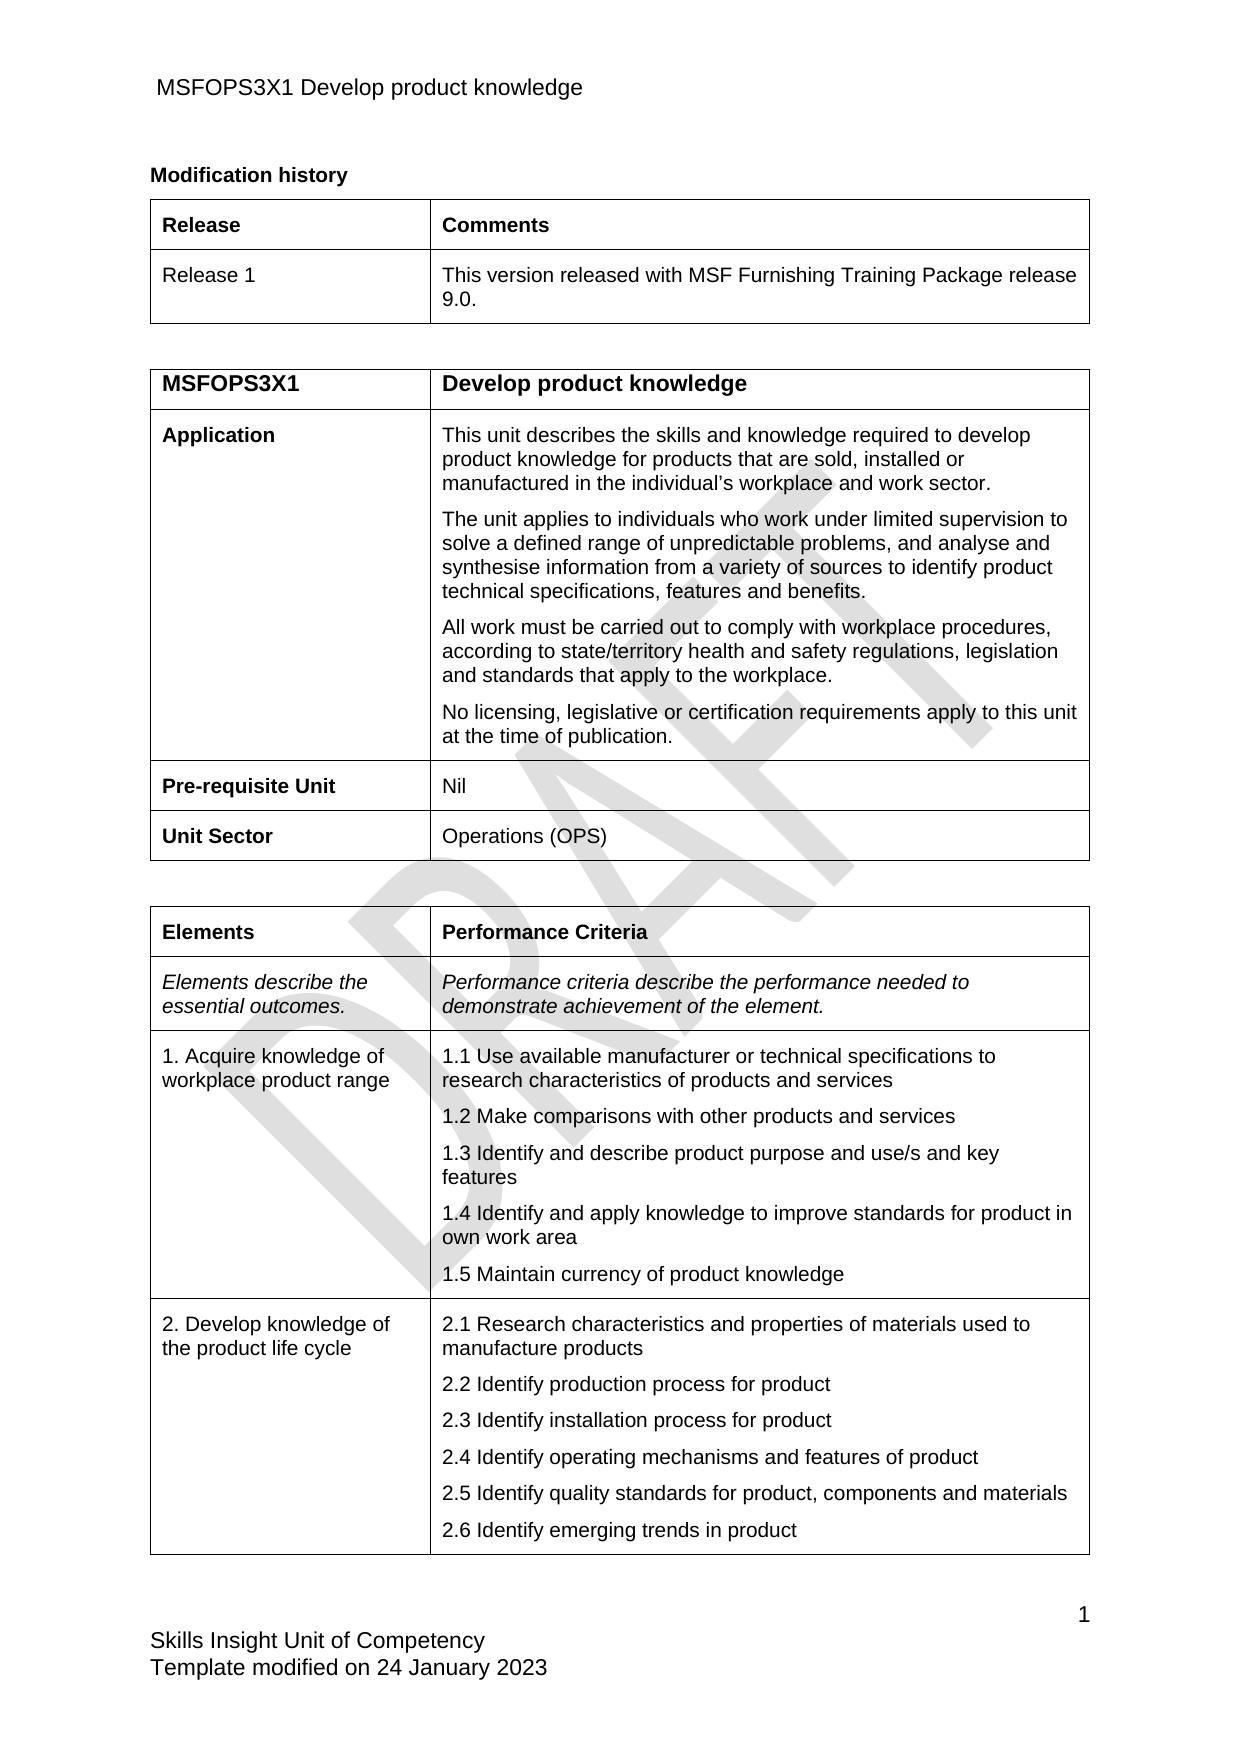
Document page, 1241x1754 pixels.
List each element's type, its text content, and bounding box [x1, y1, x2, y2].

table_cell Pre-requisite Unit [151, 761, 430, 810]
table_cell Elements describe the essential outcomes. [151, 957, 430, 1030]
table_header MSFOPS3x1 [151, 370, 430, 409]
table_cell 2. Develop knowledge of the product life cycle [151, 1299, 430, 1554]
table_cell This unit describes the skills and knowledge required to develop product knowledge for products that are sold, installed or manufactured in the individual’s workplace and work sector. The unit applies to individuals who work under limited supervision to solve a defined range of unpredictable problems, and analyse and synthesise information from a variety of sources to identify product technical specifications, features and benefits. All work must be carried out to comply with workplace procedures, according to state/territory health and safety regulations, legislation and standards that apply to the workplace. No licensing, legislative or certification requirements apply to this unit at the time of publication. [431, 410, 1089, 760]
table_cell 1. Acquire knowledge of workplace product range [151, 1031, 430, 1298]
table_header Comments [431, 200, 1089, 249]
table_cell This version released with MSF Furnishing Training Package release 9.0. [431, 250, 1089, 323]
table_header Release [151, 200, 430, 249]
table_cell 2.1 Research characteristics and properties of materials used to manufacture products 2.2 Identify production process for product 2.3 Identify installation process for product 2.4 Identify operating mechanisms and features of product 2.5 Identify quality standards for product, components and materials 2.6 Identify emerging trends in product [431, 1299, 1089, 1554]
table_cell Unit Sector [151, 811, 430, 860]
table_cell Nil [431, 761, 1089, 810]
table_cell Operations (OPS) [431, 811, 1089, 860]
table_cell 1.1 Use available manufacturer or technical specifications to research characteristics of products and services 1.2 Make comparisons with other products and services 1.3 Identify and describe product purpose and use/s and key features 1.4 Identify and apply knowledge to improve standards for product in own work area 1.5 Maintain currency of product knowledge [431, 1031, 1089, 1298]
table_cell Application [151, 410, 430, 760]
table_header Elements [151, 907, 430, 956]
table_cell Performance criteria describe the performance needed to demonstrate achievement of the element. [431, 957, 1089, 1030]
text Modification history [150, 162, 1090, 186]
table_cell Release 1 [151, 250, 430, 323]
table_header Performance Criteria [431, 907, 1089, 956]
table_header Develop product knowledge [431, 370, 1089, 409]
